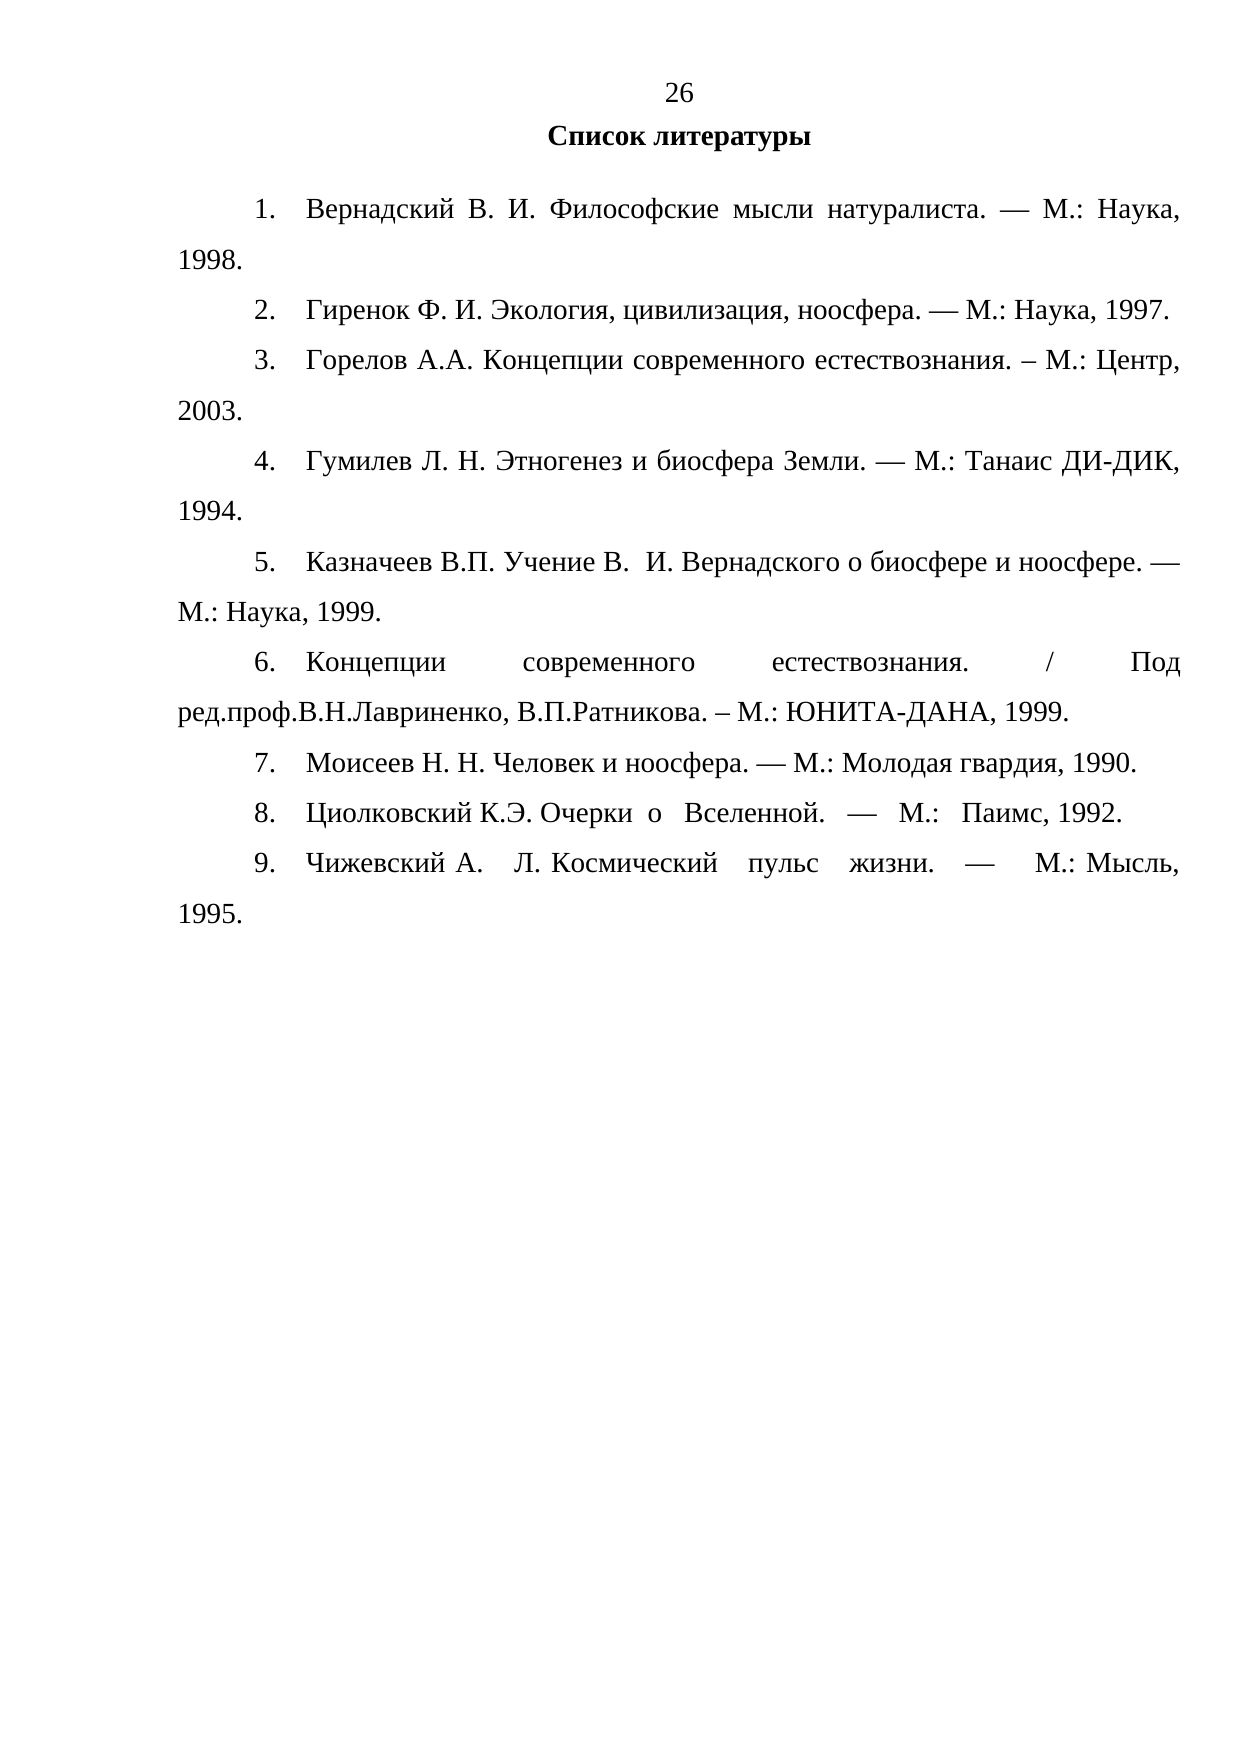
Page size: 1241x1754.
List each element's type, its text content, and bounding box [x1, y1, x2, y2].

list Вернадский В. И. Философские мысли натуралиста. — М.: Наука, 1998. [177, 191, 1181, 275]
subtitle Список литературы [177, 118, 1181, 152]
list Моисеев Н. Н. Человек и ноосфера. — М.: Молодая гвардия, 1990. [177, 745, 1181, 778]
list Циолковский К.Э. Очерки о Вселенной. — М.: Паимс, 1992. [177, 795, 1181, 829]
list Гумилев Л. Н. Этногенез и биосфера Земли. — М.: Танаис ДИ-ДИК, 1994. [177, 443, 1181, 527]
list Горелов А.А. Концепции современного естествознания. – М.: Центр, 2003. [177, 342, 1181, 426]
list Чижевский А. Л. Космический пульс жизни. — М.: Мысль, 1995. [177, 846, 1181, 929]
list Концепции современного естествознания. / Под ред.проф.В.Н.Лавриненко, В.П.Ратникова. – М.: ЮНИТА-ДАНА, 1999. [177, 644, 1181, 728]
list Гиренок Ф. И. Экология, цивилизация, ноосфера. — М.: Наука, 1997. [177, 292, 1181, 326]
list Казначеев В.П. Учение В. И. Вернадского о биосфере и ноосфере. — М.: Наука, 1999. [177, 544, 1181, 627]
